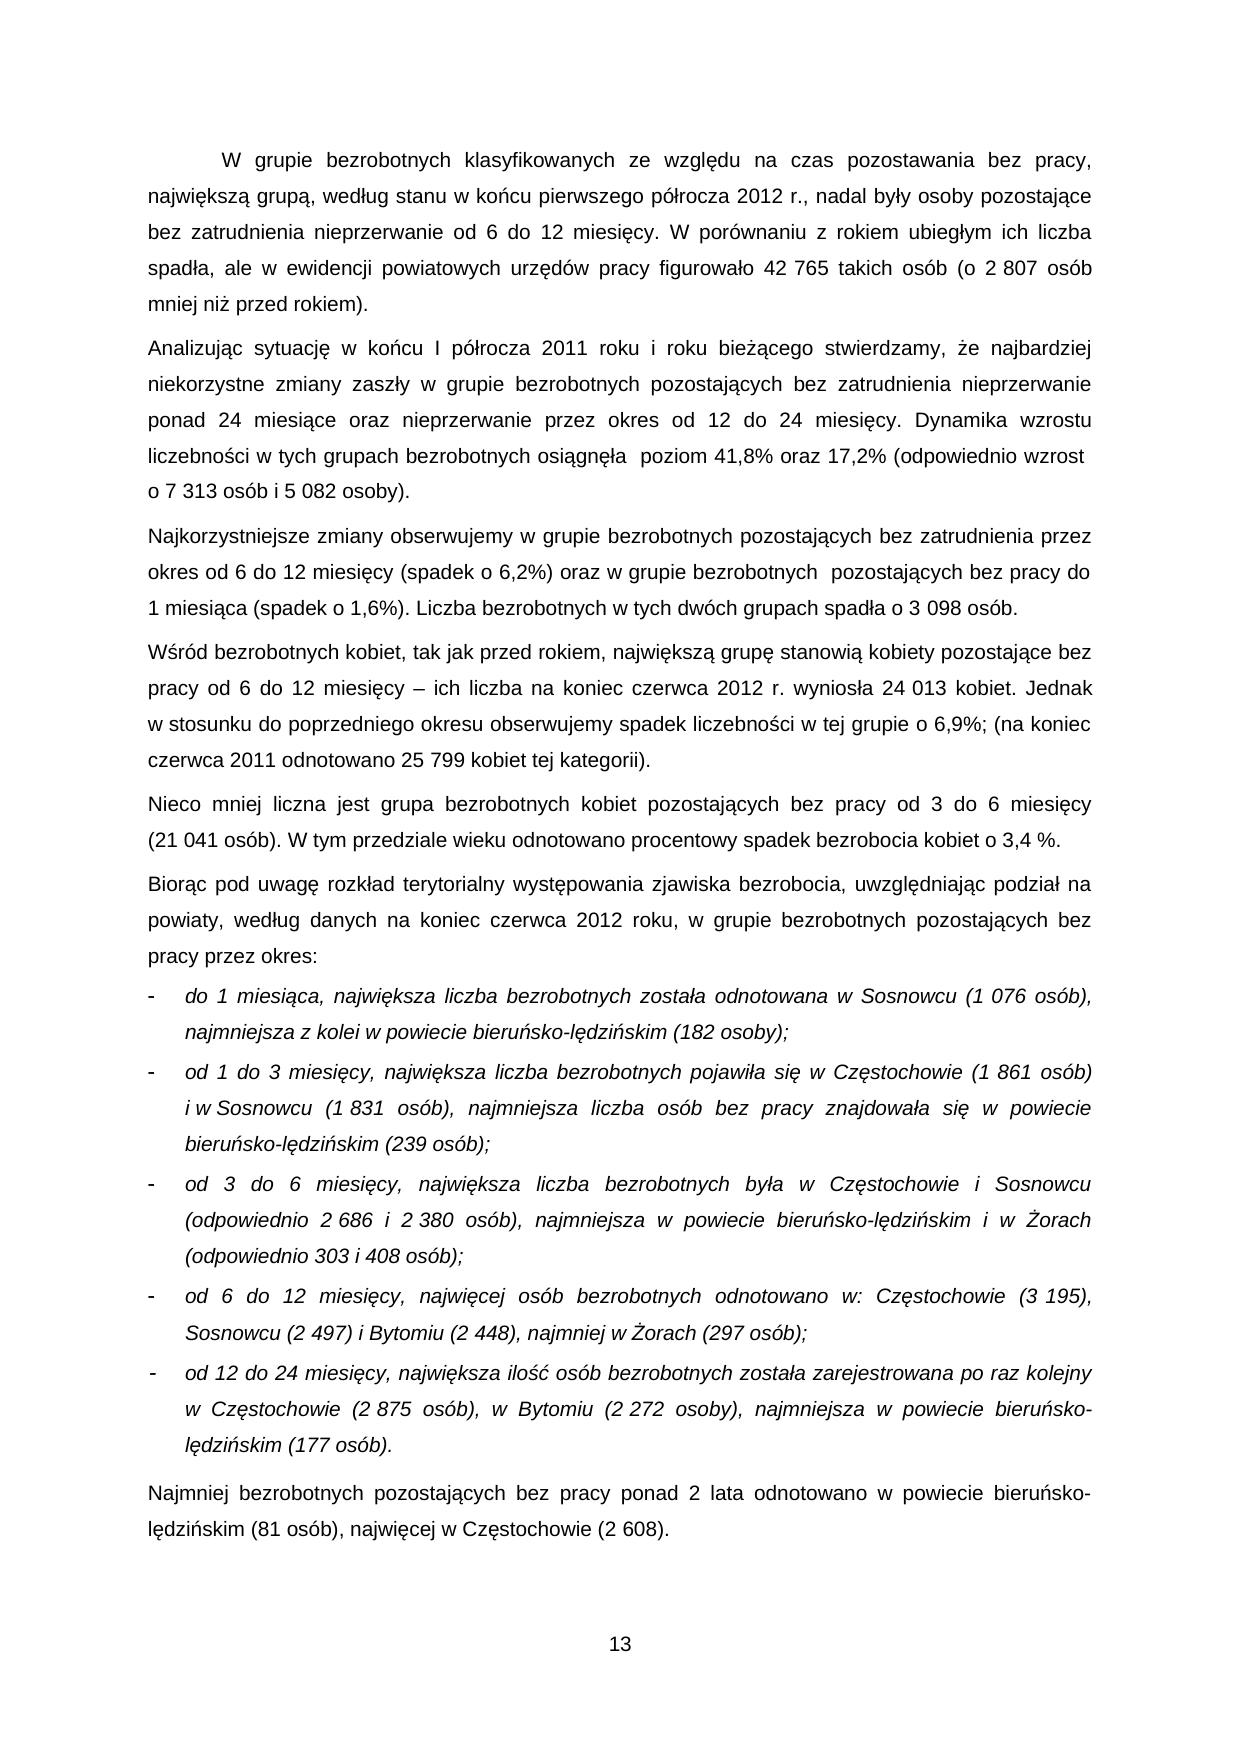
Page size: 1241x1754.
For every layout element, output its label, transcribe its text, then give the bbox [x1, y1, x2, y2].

text W grupie bezrobotnych klasyfikowanych ze względu na czas pozostawania bez pracy, największą grupą, według stanu w końcu pierwszego półrocza 2012 r., nadal były osoby pozostające bez zatrudnienia nieprzerwanie od 6 do 12 miesięcy. W porównaniu z rokiem ubiegłym ich liczba spadła, ale w ewidencji powiatowych urzędów pracy figurowało 42 765 takich osób (o 2 807 osób mniej niż przed rokiem). [148, 148, 1093, 315]
text Najmniej bezrobotnych pozostających bez pracy ponad 2 lata odnotowano w powiecie bieruńsko-lędzińskim (81 osób), najwięcej w Częstochowie (2 608). [148, 1481, 1093, 1541]
text Biorąc pod uwagę rozkład terytorialny występowania zjawiska bezrobocia, uwzględniając podział na powiaty, według danych na koniec czerwca 2012 roku, w grupie bezrobotnych pozostających bez pracy przez okres: [148, 872, 1093, 968]
text Wśród bezrobotnych kobiet, tak jak przed rokiem, największą grupę stanowią kobiety pozostające bez pracy od 6 do 12 miesięcy – ich liczba na koniec czerwca 2012 r. wyniosła 24 013 kobiet. Jednak w stosunku do poprzedniego okresu obserwujemy spadek liczebności w tej grupie o 6,9%; (na koniec czerwca 2011 odnotowano 25 799 kobiet tej kategorii). [148, 640, 1093, 772]
text Analizując sytuację w końcu I półrocza 2011 roku i roku bieżącego stwierdzamy, że najbardziej niekorzystne zmiany zaszły w grupie bezrobotnych pozostających bez zatrudnienia nieprzerwanie ponad 24 miesiące oraz nieprzerwanie przez okres od 12 do 24 miesięcy. Dynamika wzrostu liczebności w tych grupach bezrobotnych osiągnęła poziom 41,8% oraz 17,2% (odpowiednio wzrost o 7 313 osób i 5 082 osoby). [148, 336, 1093, 503]
list od 12 do 24 miesięcy, największa ilość osób bezrobotnych została zarejestrowana po raz kolejny w Częstochowie (2 875 osób), w Bytomiu (2 272 osoby), najmniejsza w powiecie bieruńsko-lędzińskim (177 osób). [148, 1361, 1093, 1456]
list do 1 miesiąca, największa liczba bezrobotnych została odnotowana w Sosnowcu (1 076 osób), najmniejsza z kolei w powiecie bieruńsko-lędzińskim (182 osoby); [148, 984, 1093, 1044]
text Najkorzystniejsze zmiany obserwujemy w grupie bezrobotnych pozostających bez zatrudnienia przez okres od 6 do 12 miesięcy (spadek o 6,2%) oraz w grupie bezrobotnych pozostających bez pracy do 1 miesiąca (spadek o 1,6%). Liczba bezrobotnych w tych dwóch grupach spadła o 3 098 osób. [148, 524, 1093, 619]
text Nieco mniej liczna jest grupa bezrobotnych kobiet pozostających bez pracy od 3 do 6 miesięcy (21 041 osób). W tym przedziale wieku odnotowano procentowy spadek bezrobocia kobiet o 3,4 %. [148, 792, 1093, 852]
list od 3 do 6 miesięcy, największa liczba bezrobotnych była w Częstochowie i Sosnowcu (odpowiednio 2 686 i 2 380 osób), najmniejsza w powiecie bieruńsko-lędzińskim i w Żorach (odpowiednio 303 i 408 osób); [148, 1172, 1093, 1268]
list od 6 do 12 miesięcy, najwięcej osób bezrobotnych odnotowano w: Częstochowie (3 195), Sosnowcu (2 497) i Bytomiu (2 448), najmniej w Żorach (297 osób); [148, 1284, 1093, 1344]
list od 1 do 3 miesięcy, największa liczba bezrobotnych pojawiła się w Częstochowie (1 861 osób) i w Sosnowcu (1 831 osób), najmniejsza liczba osób bez pracy znajdowała się w powiecie bieruńsko-lędzińskim (239 osób); [148, 1060, 1093, 1156]
